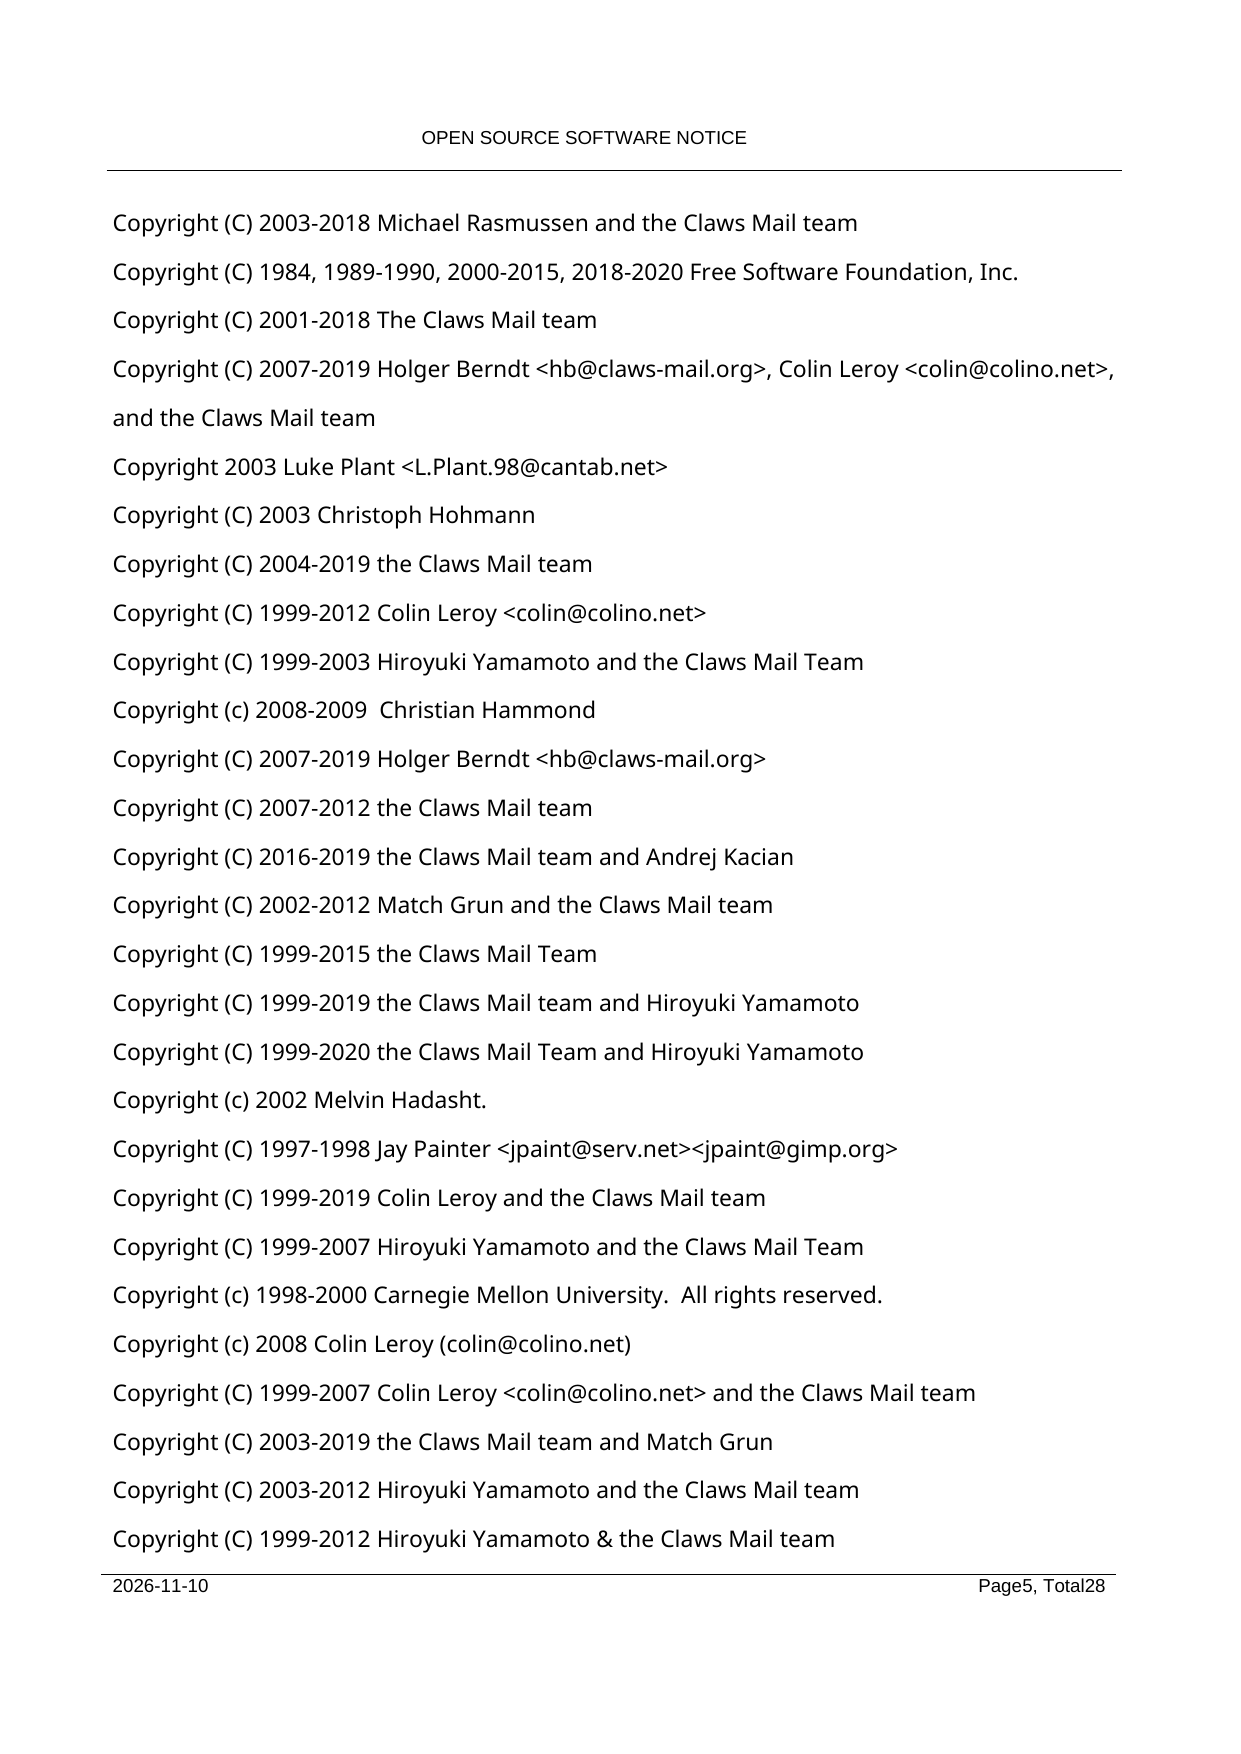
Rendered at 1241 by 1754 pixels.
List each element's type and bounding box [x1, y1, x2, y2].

text [112, 206, 1128, 1555]
